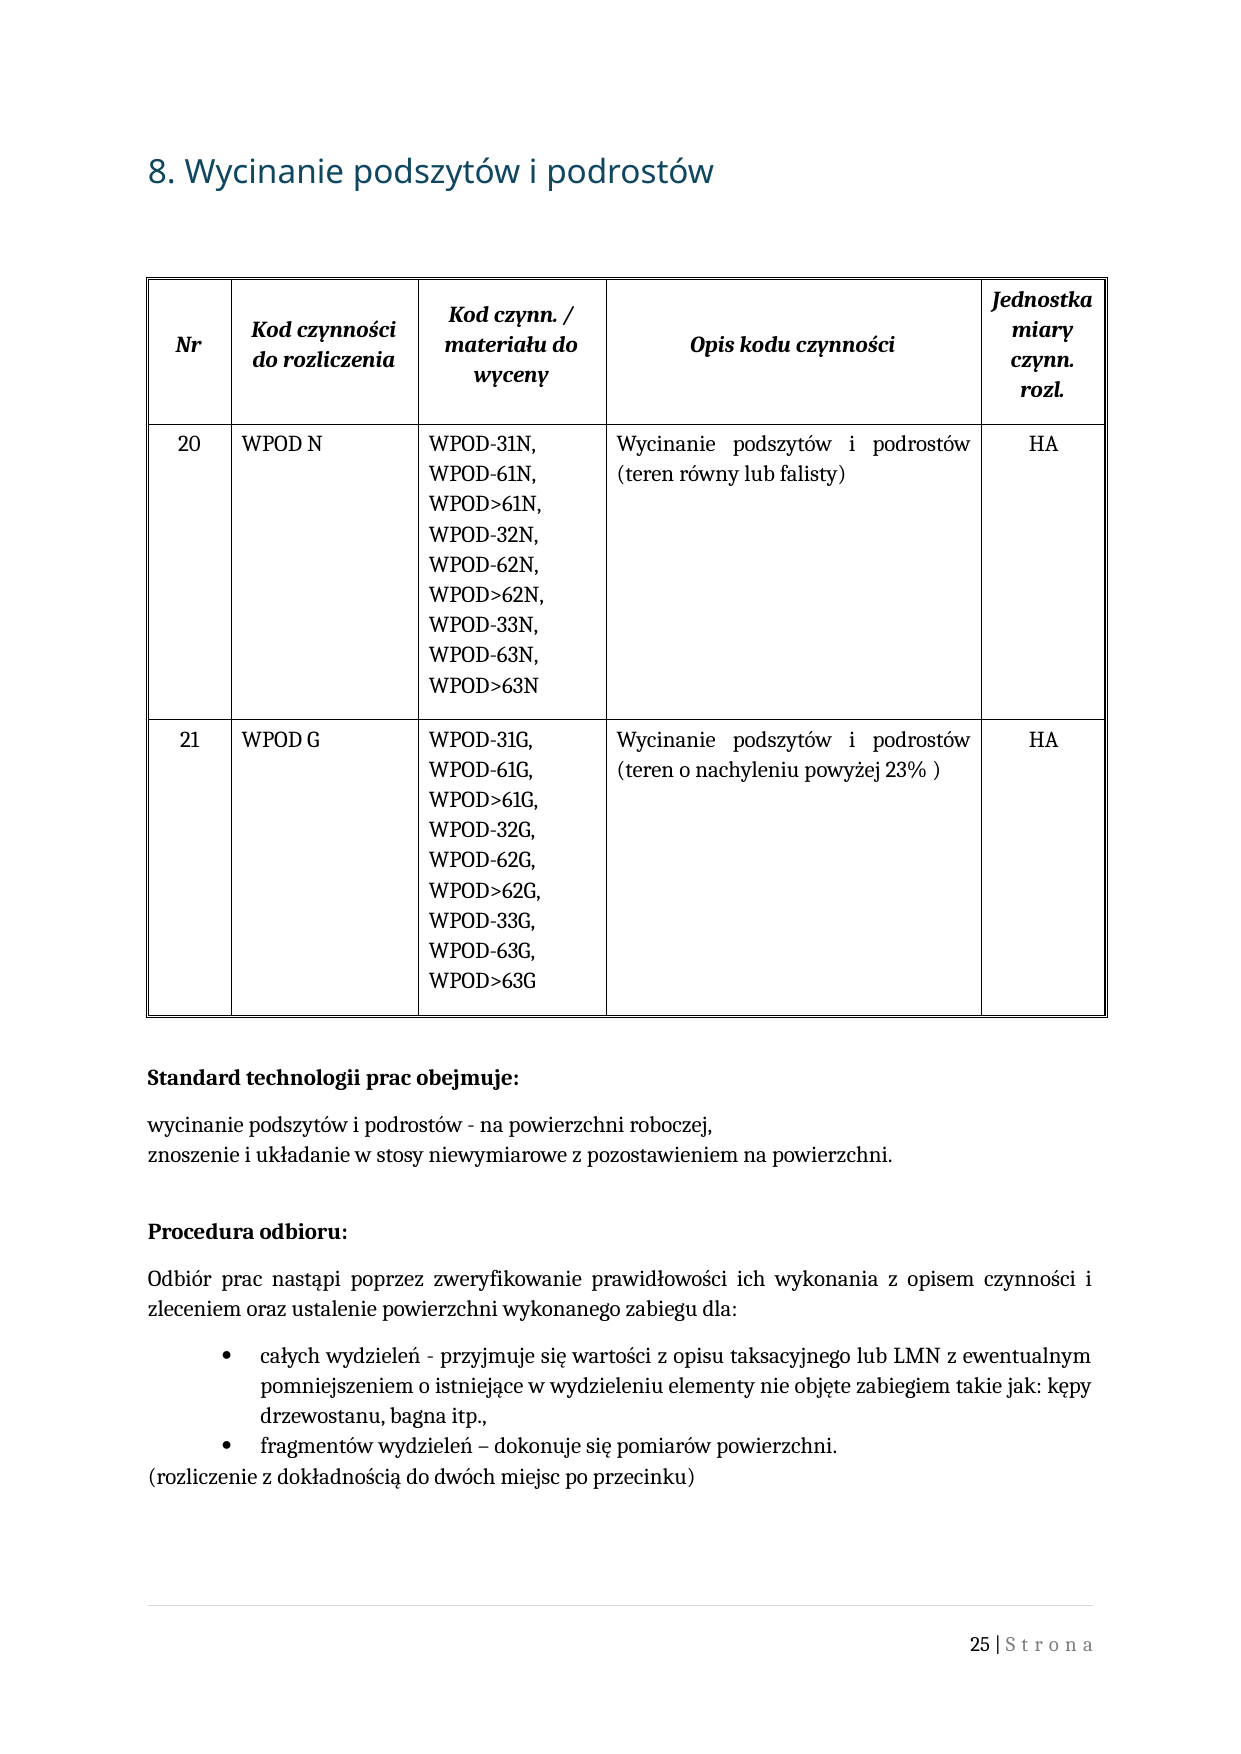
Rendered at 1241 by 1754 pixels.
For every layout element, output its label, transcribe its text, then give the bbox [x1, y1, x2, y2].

text (rozliczenie z dokładnością do dwóch miejsc po przecinku) [148, 1463, 1093, 1490]
table_cell HA [982, 720, 1104, 1014]
text 8. Wycinanie podszytów i podrostów [148, 148, 1093, 193]
table_header Kod czynn. / materiału do wyceny [419, 280, 606, 423]
text Standard technologii prac obejmuje: [148, 1064, 1093, 1091]
table_header Nr [149, 280, 231, 423]
list całych wydzieleń - przyjmuje się wartości z opisu taksacyjnego lub LMN z ewentualnym pomniejszeniem o istniejące w wydzieleniu elementy nie objęte zabiegiem takie jak: kępy drzewostanu, bagna itp., [223, 1343, 1093, 1429]
table_cell 20 [149, 425, 231, 719]
table_cell Wycinanie podszytów i podrostów (teren o nachyleniu powyżej 23% ) [607, 720, 981, 1014]
table_cell HA [982, 425, 1104, 719]
table_cell Wycinanie podszytów i podrostów (teren równy lub falisty) [607, 425, 981, 719]
table_cell WPOD-31N, WPOD-61N, WPOD>61N, WPOD-32N, WPOD-62N, WPOD>62N, WPOD-33N, WPOD-63N, WPOD>63N [419, 425, 606, 719]
table_cell WPOD G [232, 720, 418, 1014]
table_cell WPOD N [232, 425, 418, 719]
list fragmentów wydzieleń – dokonuje się pomiarów powierzchni. [223, 1433, 1093, 1460]
table_cell 21 [149, 720, 231, 1014]
text Procedura odbioru: [148, 1219, 1093, 1245]
table_header Jednostka miary czynn. rozl. [982, 280, 1104, 423]
table_header Opis kodu czynności [607, 280, 981, 423]
text Odbiór prac nastąpi poprzez zweryfikowanie prawidłowości ich wykonania z opisem czynności i zleceniem oraz ustalenie powierzchni wykonanego zabiegu dla: [148, 1266, 1093, 1322]
text znoszenie i układanie w stosy niewymiarowe z pozostawieniem na powierzchni. [148, 1142, 1093, 1168]
table_cell WPOD-31G, WPOD-61G, WPOD>61G, WPOD-32G, WPOD-62G, WPOD>62G, WPOD-33G, WPOD-63G, WPOD>63G [419, 720, 606, 1014]
table_header Kod czynności do rozliczenia [232, 280, 418, 423]
text wycinanie podszytów i podrostów - na powierzchni roboczej, [148, 1111, 1093, 1138]
